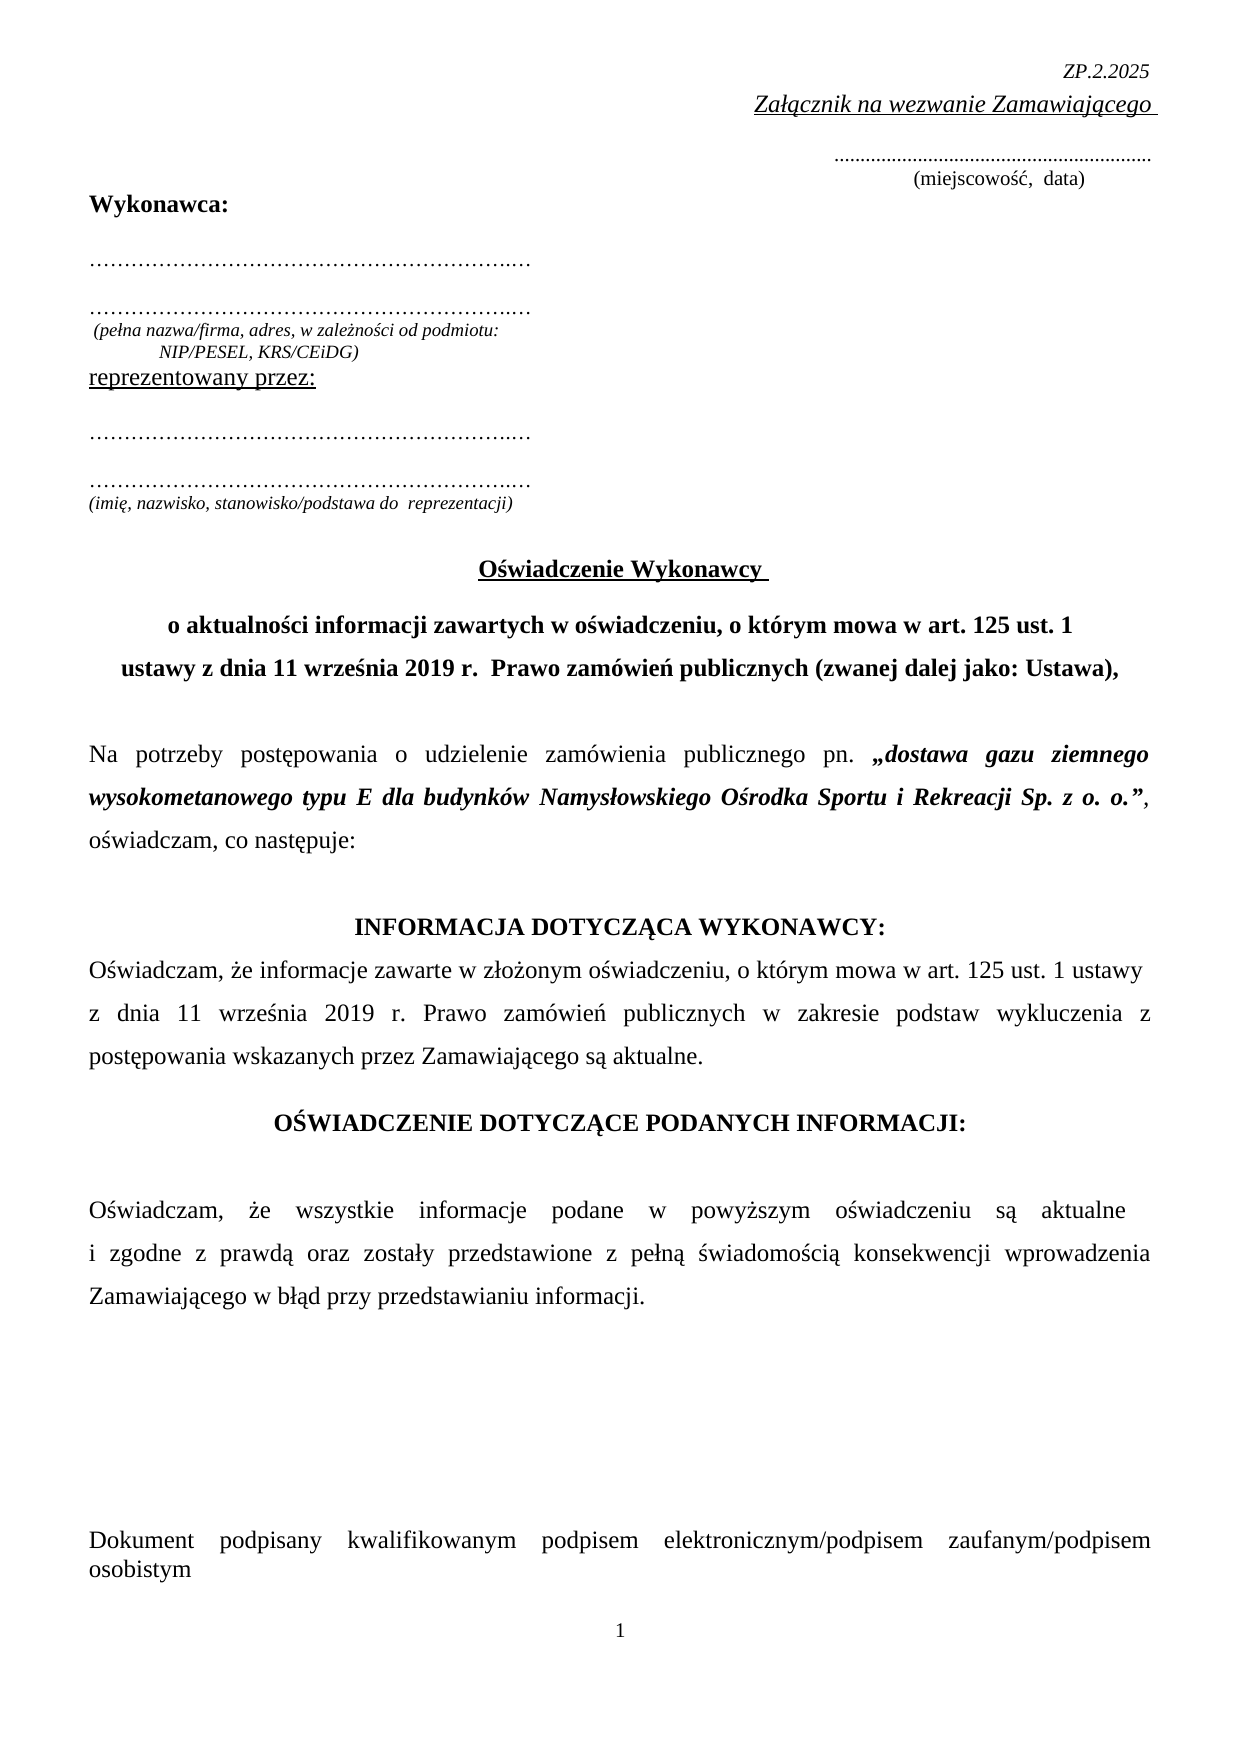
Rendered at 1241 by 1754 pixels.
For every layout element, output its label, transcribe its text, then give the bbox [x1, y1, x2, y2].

text ............................................................. [738, 141, 1152, 166]
text OŚWIADCZENIE DOTYCZĄCE PODANYCH INFORMACJI: [89, 1108, 1152, 1137]
text (pełna nazwa/firma, adres, w zależności od podmiotu: NIP/PESEL, KRS/CEiDG) [89, 319, 531, 362]
subtitle Załącznik na wezwanie Zamawiającego [89, 89, 1152, 117]
text o aktualności informacji zawartych w oświadczeniu, o którym mowa w art. 125 ust. 1 ustawy z dnia 11 września 2019 r. Prawo zamówień publicznych (zwanej dalej jako: Ustawa), [89, 610, 1152, 682]
text Wykonawca: [89, 189, 1152, 218]
subtitle Dokument podpisany kwalifikowanym podpisem elektronicznym/podpisem zaufanym/podpisem osobistym [89, 1525, 1152, 1583]
text …………………………………………………….… [89, 420, 531, 444]
text …………………………………………………….… [89, 247, 531, 271]
text …………………………………………………….… [89, 295, 531, 319]
text INFORMACJA DOTYCZĄCA WYKONAWCY: [89, 912, 1152, 941]
text (miejscowość, data) [738, 166, 1152, 189]
text reprezentowany przez: [89, 362, 1152, 391]
text Oświadczam, że wszystkie informacje podane w powyższym oświadczeniu są aktualne i zgodne z prawdą oraz zostały przedstawione z pełną świadomością konsekwencji wprowadzenia Zamawiającego w błąd przy przedstawianiu informacji. [89, 1195, 1152, 1310]
text Oświadczenie Wykonawcy [89, 554, 1152, 583]
text (imię, nazwisko, stanowisko/podstawa do reprezentacji) [89, 492, 531, 514]
text …………………………………………………….… [89, 468, 531, 492]
text Na potrzeby postępowania o udzielenie zamówienia publicznego pn. „dostawa gazu ziemnego wysokometanowego typu E dla budynków Namysłowskiego Ośrodka Sportu i Rekreacji Sp. z o. o.”, oświadczam, co następuje: [89, 739, 1152, 854]
text Oświadczam, że informacje zawarte w złożonym oświadczeniu, o którym mowa w art. 125 ust. 1 ustawy z dnia 11 września 2019 r. Prawo zamówień publicznych w zakresie podstaw wykluczenia z postępowania wskazanych przez Zamawiającego są aktualne. [89, 955, 1152, 1070]
